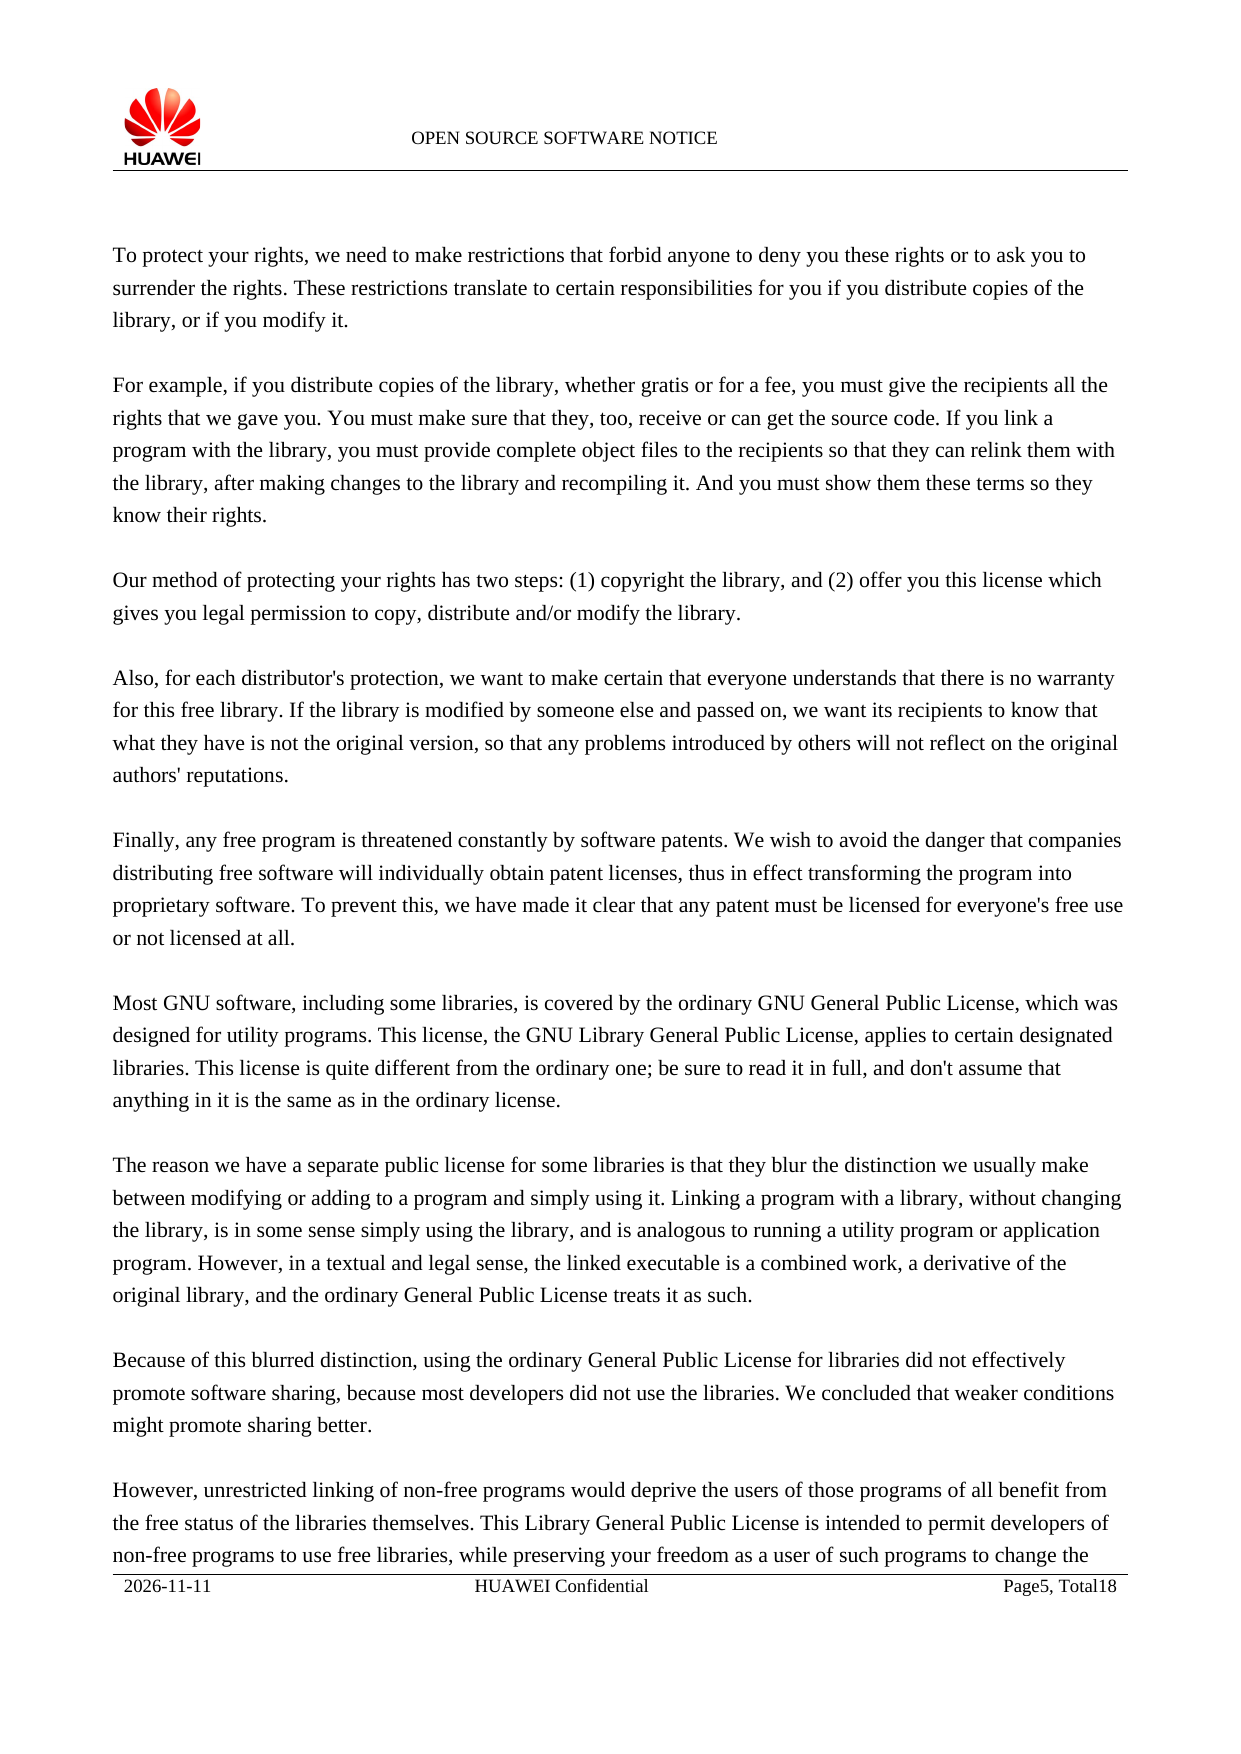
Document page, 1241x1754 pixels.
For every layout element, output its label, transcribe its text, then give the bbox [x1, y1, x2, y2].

picture [124, 88, 201, 165]
